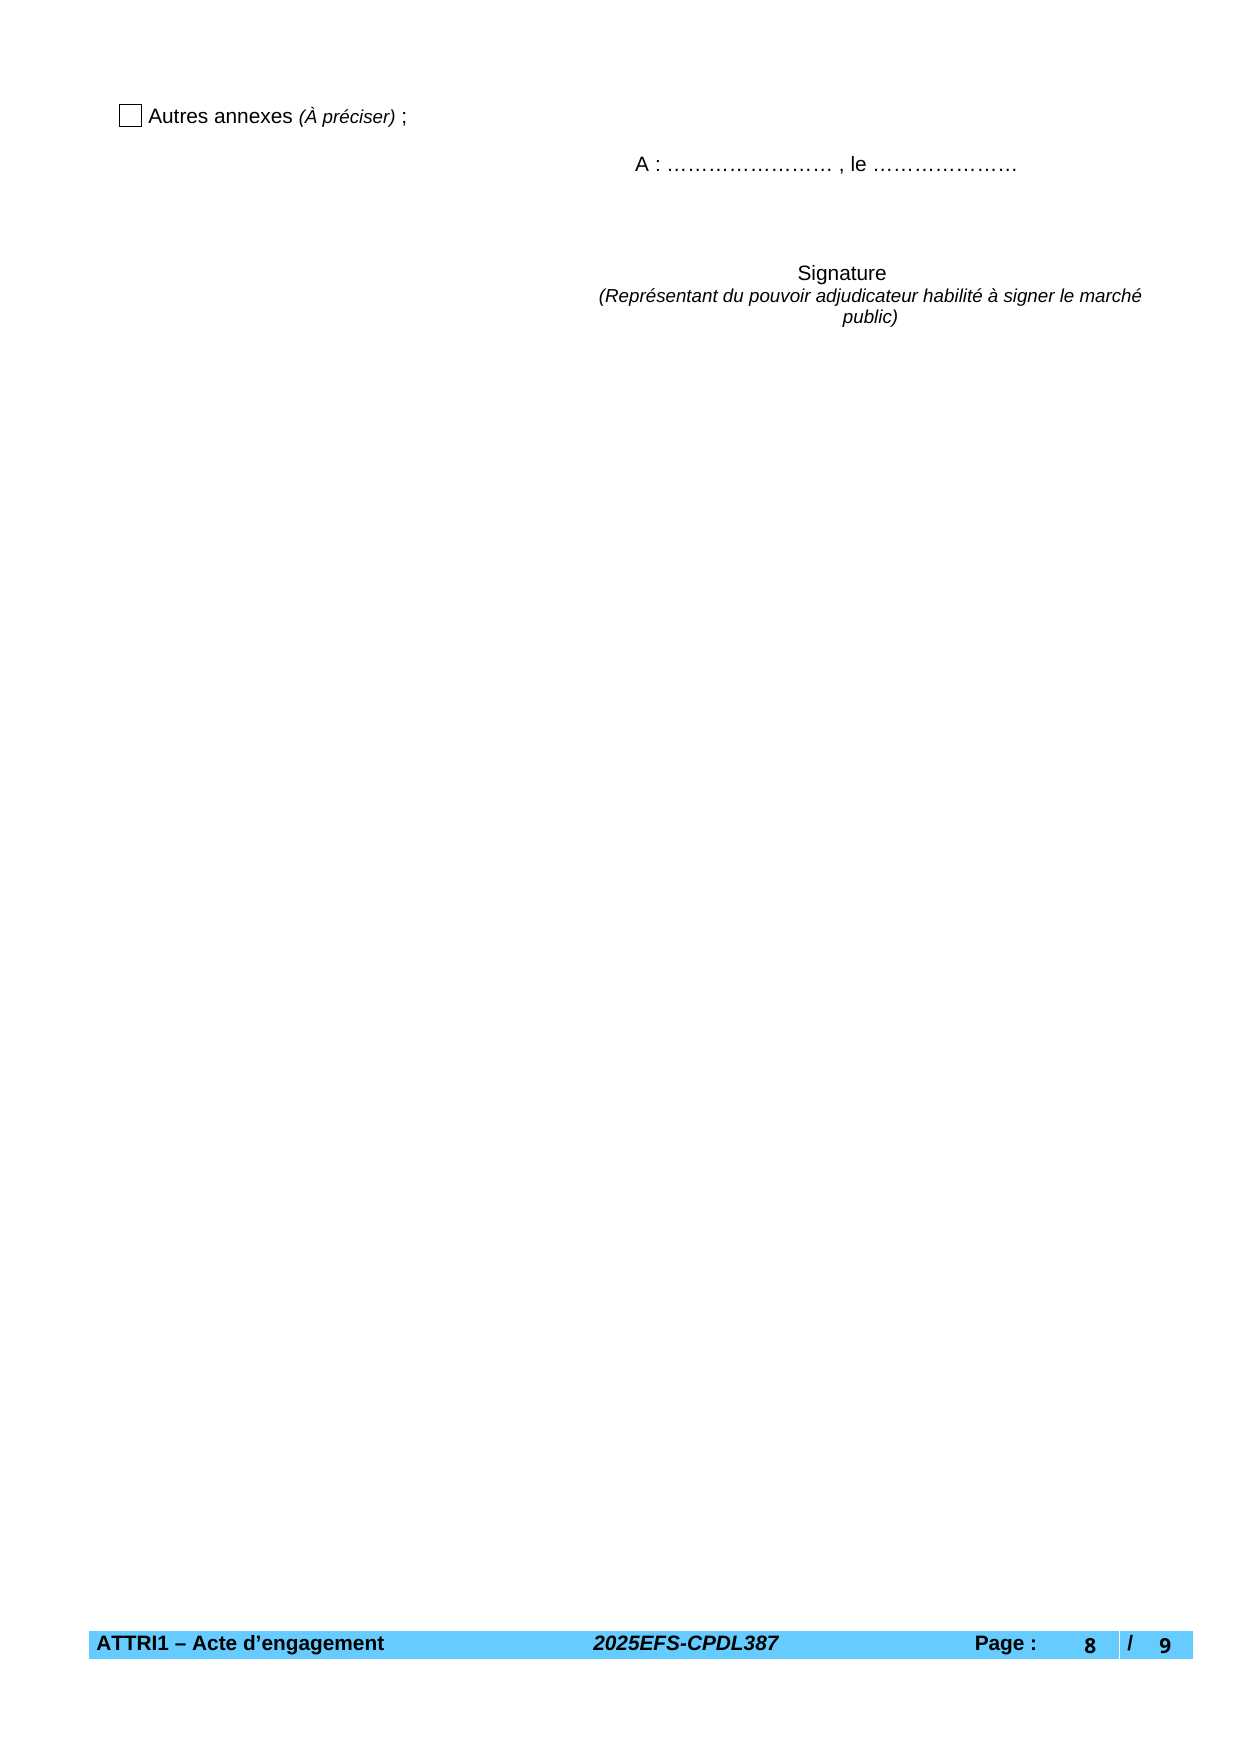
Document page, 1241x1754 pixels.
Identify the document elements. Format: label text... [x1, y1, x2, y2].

text (Représentant du pouvoir adjudicateur habilité à signer le marché public) [591, 284, 1152, 328]
text Autres annexes (À préciser) ; [118, 103, 1152, 127]
text A : …………………… , le ………………… [89, 151, 1152, 175]
text Signature [797, 261, 1152, 284]
